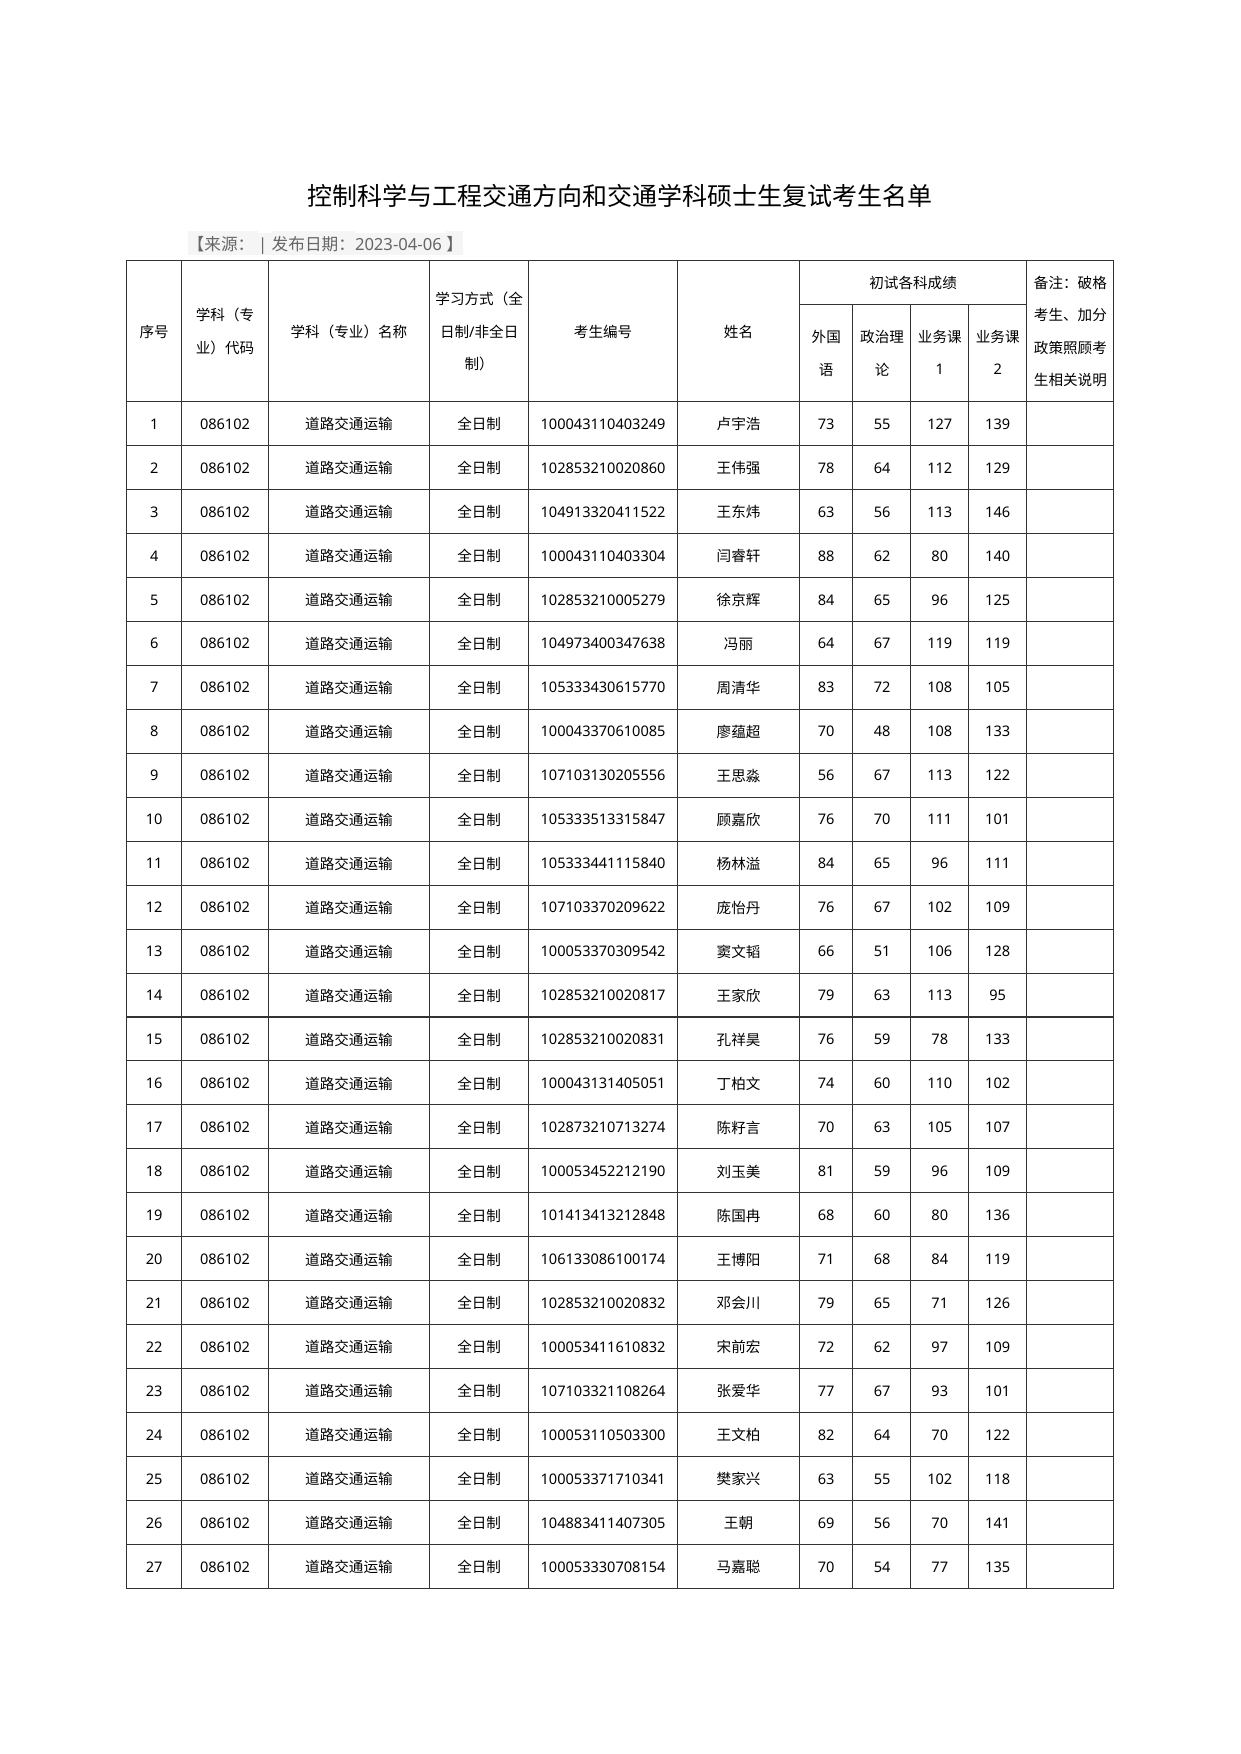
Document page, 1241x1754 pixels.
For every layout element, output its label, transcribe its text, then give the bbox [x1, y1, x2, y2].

table_cell 96 [911, 1149, 968, 1192]
table_cell [1027, 534, 1113, 577]
table_cell 道路交通运输 [269, 402, 429, 445]
table_cell 政治理论 [853, 305, 910, 401]
table_cell 97 [911, 1325, 968, 1368]
table_cell 086102 [182, 1501, 268, 1544]
table_cell 78 [911, 1018, 968, 1060]
table_cell 65 [853, 1281, 910, 1324]
table_cell 086102 [182, 886, 268, 928]
table_cell 119 [969, 1237, 1026, 1280]
table_cell 100053330708154 [529, 1545, 677, 1588]
text 【来源： | 发布日期：2023-04-06 】 [187, 227, 1053, 259]
table_cell 全日制 [430, 402, 528, 445]
table_cell 道路交通运输 [269, 534, 429, 577]
table_cell 64 [853, 446, 910, 489]
table_cell 8 [127, 710, 181, 753]
table_cell 窦文韬 [678, 930, 799, 972]
table_cell 108 [911, 710, 968, 753]
table_cell 119 [969, 622, 1026, 665]
table_cell 全日制 [430, 1149, 528, 1192]
table_cell 65 [853, 578, 910, 621]
table_cell 3 [127, 490, 181, 533]
table_cell 65 [853, 842, 910, 884]
table_cell 道路交通运输 [269, 1105, 429, 1148]
table_cell 21 [127, 1281, 181, 1324]
table_cell [1027, 798, 1113, 841]
table_cell [1027, 842, 1113, 884]
table_cell 84 [800, 578, 852, 621]
table_cell 王家欣 [678, 974, 799, 1016]
table_cell 全日制 [430, 578, 528, 621]
table_cell 闫睿轩 [678, 534, 799, 577]
table_cell 业务课2 [969, 305, 1026, 401]
table_cell 136 [969, 1193, 1026, 1236]
table_cell 086102 [182, 754, 268, 797]
table_cell 道路交通运输 [269, 930, 429, 972]
table_cell 67 [853, 754, 910, 797]
table_cell 100043110403304 [529, 534, 677, 577]
table_cell 王朝 [678, 1501, 799, 1544]
table_cell 55 [853, 1457, 910, 1500]
table_cell 67 [853, 886, 910, 928]
table_cell 60 [853, 1061, 910, 1104]
table_cell 83 [800, 666, 852, 709]
table_cell [1027, 1281, 1113, 1324]
table_cell 64 [800, 622, 852, 665]
table_cell 道路交通运输 [269, 798, 429, 841]
table_cell 全日制 [430, 1457, 528, 1500]
table_cell 104973400347638 [529, 622, 677, 665]
table_cell 112 [911, 446, 968, 489]
table_cell 107 [969, 1105, 1026, 1148]
table_cell [1027, 666, 1113, 709]
table_cell 23 [127, 1369, 181, 1412]
table_cell 82 [800, 1413, 852, 1456]
table_cell 14 [127, 974, 181, 1016]
table_cell 77 [911, 1545, 968, 1588]
table_cell 101413413212848 [529, 1193, 677, 1236]
table_cell 道路交通运输 [269, 974, 429, 1016]
table_cell 107103321108264 [529, 1369, 677, 1412]
table_header 姓名 [678, 261, 799, 401]
table_cell 徐京辉 [678, 578, 799, 621]
table_cell 道路交通运输 [269, 842, 429, 884]
table_cell 086102 [182, 666, 268, 709]
table_cell 59 [853, 1149, 910, 1192]
subtitle 控制科学与工程交通方向和交通学科硕士生复试考生名单 [187, 162, 1053, 227]
table_cell 100043110403249 [529, 402, 677, 445]
table_cell 55 [853, 402, 910, 445]
table_cell 道路交通运输 [269, 754, 429, 797]
table_cell 庞怡丹 [678, 886, 799, 928]
table_cell 7 [127, 666, 181, 709]
table_cell 全日制 [430, 666, 528, 709]
table_cell 086102 [182, 1105, 268, 1148]
table_cell [1027, 1457, 1113, 1500]
table_cell 1 [127, 402, 181, 445]
table_cell 102853210020860 [529, 446, 677, 489]
table_cell 19 [127, 1193, 181, 1236]
table_cell 63 [853, 974, 910, 1016]
table_cell 105333441115840 [529, 842, 677, 884]
table_cell 道路交通运输 [269, 1325, 429, 1368]
table_cell [1027, 974, 1113, 1016]
table_cell 道路交通运输 [269, 1237, 429, 1280]
table_cell 全日制 [430, 1061, 528, 1104]
table_cell 126 [969, 1281, 1026, 1324]
table_cell 9 [127, 754, 181, 797]
table_cell 77 [800, 1369, 852, 1412]
table_cell 道路交通运输 [269, 1413, 429, 1456]
table_cell [1027, 490, 1113, 533]
table_cell 105333513315847 [529, 798, 677, 841]
table_cell 22 [127, 1325, 181, 1368]
table_cell [1027, 1237, 1113, 1280]
table_cell 111 [969, 842, 1026, 884]
table_cell 109 [969, 1325, 1026, 1368]
table_cell 086102 [182, 578, 268, 621]
table_cell 道路交通运输 [269, 622, 429, 665]
table_cell 62 [853, 1325, 910, 1368]
table_cell 56 [800, 754, 852, 797]
table_cell 086102 [182, 1061, 268, 1104]
table_cell 135 [969, 1545, 1026, 1588]
table_cell 道路交通运输 [269, 1501, 429, 1544]
table_cell 顾嘉欣 [678, 798, 799, 841]
table_cell 王文柏 [678, 1413, 799, 1456]
table_cell 84 [800, 842, 852, 884]
table_cell 全日制 [430, 1281, 528, 1324]
table_cell 102873210713274 [529, 1105, 677, 1148]
table_cell 72 [800, 1325, 852, 1368]
table_cell 106 [911, 930, 968, 972]
table_cell 96 [911, 578, 968, 621]
table_cell 全日制 [430, 1018, 528, 1060]
table_cell 104883411407305 [529, 1501, 677, 1544]
table_cell 109 [969, 886, 1026, 928]
table_cell 84 [911, 1237, 968, 1280]
table_cell 139 [969, 402, 1026, 445]
table_cell 73 [800, 402, 852, 445]
table_cell 133 [969, 1018, 1026, 1060]
table_cell 丁柏文 [678, 1061, 799, 1104]
table_header 学科（专业）名称 [269, 261, 429, 401]
table_cell 086102 [182, 1149, 268, 1192]
table_cell 道路交通运输 [269, 1457, 429, 1500]
table_cell 100053411610832 [529, 1325, 677, 1368]
table_cell 20 [127, 1237, 181, 1280]
table_cell 086102 [182, 1237, 268, 1280]
table_cell 杨林溢 [678, 842, 799, 884]
table_cell 18 [127, 1149, 181, 1192]
table_header 序号 [127, 261, 181, 401]
table_cell 118 [969, 1457, 1026, 1500]
table_cell 80 [911, 1193, 968, 1236]
table_cell 086102 [182, 1545, 268, 1588]
table_cell 70 [853, 798, 910, 841]
table_cell 086102 [182, 842, 268, 884]
table_cell 133 [969, 710, 1026, 753]
table_cell 086102 [182, 446, 268, 489]
table_cell 16 [127, 1061, 181, 1104]
table_cell 王东炜 [678, 490, 799, 533]
table_cell 76 [800, 886, 852, 928]
table_cell 102 [969, 1061, 1026, 1104]
table_cell 陈国冉 [678, 1193, 799, 1236]
table_cell 63 [800, 1457, 852, 1500]
table_cell 128 [969, 930, 1026, 972]
table_cell 王思淼 [678, 754, 799, 797]
table_cell 76 [800, 1018, 852, 1060]
table_cell 146 [969, 490, 1026, 533]
table_cell 63 [853, 1105, 910, 1148]
table_cell 105333430615770 [529, 666, 677, 709]
table_cell 119 [911, 622, 968, 665]
table_cell 102853210020817 [529, 974, 677, 1016]
table_cell 109 [969, 1149, 1026, 1192]
table_cell 76 [800, 798, 852, 841]
table_cell 70 [800, 1105, 852, 1148]
table_cell 127 [911, 402, 968, 445]
table_cell 111 [911, 798, 968, 841]
table_cell 66 [800, 930, 852, 972]
table_cell 101 [969, 798, 1026, 841]
table_cell 140 [969, 534, 1026, 577]
table_cell 26 [127, 1501, 181, 1544]
table_cell 全日制 [430, 710, 528, 753]
table_cell 71 [800, 1237, 852, 1280]
table_cell 129 [969, 446, 1026, 489]
table_cell 4 [127, 534, 181, 577]
table_cell 086102 [182, 622, 268, 665]
table_cell 2 [127, 446, 181, 489]
table_cell 100043370610085 [529, 710, 677, 753]
table_cell 56 [853, 1501, 910, 1544]
table_cell 道路交通运输 [269, 578, 429, 621]
table_cell 107103130205556 [529, 754, 677, 797]
table_cell [1027, 1149, 1113, 1192]
table_cell 全日制 [430, 1193, 528, 1236]
table_cell 25 [127, 1457, 181, 1500]
table_cell 106133086100174 [529, 1237, 677, 1280]
table_cell 107103370209622 [529, 886, 677, 928]
table_cell 086102 [182, 402, 268, 445]
table_cell 100053110503300 [529, 1413, 677, 1456]
table_cell 100053371710341 [529, 1457, 677, 1500]
table_cell 59 [853, 1018, 910, 1060]
table_cell 102853210020831 [529, 1018, 677, 1060]
table_cell 卢宇浩 [678, 402, 799, 445]
table_cell 周清华 [678, 666, 799, 709]
table_cell 全日制 [430, 798, 528, 841]
table_cell 张爱华 [678, 1369, 799, 1412]
table_cell [1027, 1018, 1113, 1060]
table_cell 100053452212190 [529, 1149, 677, 1192]
table_cell 孔祥昊 [678, 1018, 799, 1060]
table_cell 全日制 [430, 490, 528, 533]
table_cell 78 [800, 446, 852, 489]
table_cell [1027, 446, 1113, 489]
table_cell 全日制 [430, 974, 528, 1016]
table_cell 全日制 [430, 534, 528, 577]
table_cell 64 [853, 1413, 910, 1456]
table_cell 全日制 [430, 1369, 528, 1412]
table_cell 樊家兴 [678, 1457, 799, 1500]
table_cell 道路交通运输 [269, 490, 429, 533]
table_cell [1027, 886, 1113, 928]
table_cell 113 [911, 754, 968, 797]
table_cell [1027, 578, 1113, 621]
table_cell 宋前宏 [678, 1325, 799, 1368]
table_cell 全日制 [430, 886, 528, 928]
table_cell 105 [911, 1105, 968, 1148]
table_cell 全日制 [430, 1105, 528, 1148]
table_cell 086102 [182, 490, 268, 533]
table_cell 67 [853, 622, 910, 665]
table_cell 086102 [182, 1018, 268, 1060]
table_cell 15 [127, 1018, 181, 1060]
table_cell [1027, 1105, 1113, 1148]
table_cell 道路交通运输 [269, 710, 429, 753]
table_cell [1027, 622, 1113, 665]
table_cell 陈籽言 [678, 1105, 799, 1148]
table_cell 廖蕴超 [678, 710, 799, 753]
table_cell 道路交通运输 [269, 886, 429, 928]
table_cell 6 [127, 622, 181, 665]
table_cell 086102 [182, 710, 268, 753]
table_cell 业务课1 [911, 305, 968, 401]
table_cell 道路交通运输 [269, 666, 429, 709]
table_cell 13 [127, 930, 181, 972]
table_cell [1027, 1501, 1113, 1544]
table_cell 108 [911, 666, 968, 709]
table_cell 48 [853, 710, 910, 753]
table_cell 086102 [182, 798, 268, 841]
table_cell [1027, 930, 1113, 972]
table_cell 086102 [182, 534, 268, 577]
table_cell 81 [800, 1149, 852, 1192]
table_cell 道路交通运输 [269, 1149, 429, 1192]
table_cell 全日制 [430, 1413, 528, 1456]
table_cell 全日制 [430, 622, 528, 665]
table_cell 70 [800, 710, 852, 753]
table_cell 11 [127, 842, 181, 884]
table_cell 105 [969, 666, 1026, 709]
table_cell 70 [800, 1545, 852, 1588]
table_cell 141 [969, 1501, 1026, 1544]
table_cell 70 [911, 1501, 968, 1544]
table_cell 道路交通运输 [269, 1018, 429, 1060]
table_header 初试各科成绩 [800, 261, 1026, 303]
table_cell 086102 [182, 1369, 268, 1412]
table_cell 72 [853, 666, 910, 709]
table_cell 101 [969, 1369, 1026, 1412]
table_cell 79 [800, 974, 852, 1016]
table_cell 王伟强 [678, 446, 799, 489]
table_cell 17 [127, 1105, 181, 1148]
table_header 学习方式（全日制/非全日制） [430, 261, 528, 401]
table_cell 68 [853, 1237, 910, 1280]
table_cell 27 [127, 1545, 181, 1588]
table_cell 5 [127, 578, 181, 621]
table_cell [1027, 402, 1113, 445]
table_cell 086102 [182, 930, 268, 972]
table_cell 全日制 [430, 1545, 528, 1588]
table_cell 100053370309542 [529, 930, 677, 972]
table_cell [1027, 710, 1113, 753]
table_cell 69 [800, 1501, 852, 1544]
table_cell 冯丽 [678, 622, 799, 665]
table_cell 马嘉聪 [678, 1545, 799, 1588]
table_cell 道路交通运输 [269, 1061, 429, 1104]
table_cell [1027, 1545, 1113, 1588]
table_header 考生编号 [529, 261, 677, 401]
table_cell 道路交通运输 [269, 1545, 429, 1588]
table_cell 93 [911, 1369, 968, 1412]
table_cell 68 [800, 1193, 852, 1236]
table_cell 74 [800, 1061, 852, 1104]
table_cell 086102 [182, 1457, 268, 1500]
table_cell 道路交通运输 [269, 1193, 429, 1236]
table_cell 102 [911, 1457, 968, 1500]
table_cell 51 [853, 930, 910, 972]
table_cell 刘玉美 [678, 1149, 799, 1192]
table_cell 122 [969, 1413, 1026, 1456]
table_cell 12 [127, 886, 181, 928]
table_cell [1027, 1413, 1113, 1456]
table_cell 113 [911, 974, 968, 1016]
table_header 备注：破格考生、加分政策照顾考生相关说明 [1027, 261, 1113, 401]
table_cell 104913320411522 [529, 490, 677, 533]
table_cell 全日制 [430, 842, 528, 884]
table_cell [1027, 1325, 1113, 1368]
table_cell 全日制 [430, 1501, 528, 1544]
table_cell 102853210005279 [529, 578, 677, 621]
table_cell 67 [853, 1369, 910, 1412]
table_cell [1027, 1193, 1113, 1236]
table_cell 56 [853, 490, 910, 533]
table_cell 086102 [182, 1281, 268, 1324]
table_cell 086102 [182, 1193, 268, 1236]
table_header 学科（专业）代码 [182, 261, 268, 401]
table_cell 80 [911, 534, 968, 577]
table_cell 086102 [182, 1413, 268, 1456]
table_cell 110 [911, 1061, 968, 1104]
table_cell [1027, 754, 1113, 797]
table_cell 70 [911, 1413, 968, 1456]
table_cell 102853210020832 [529, 1281, 677, 1324]
table_cell 道路交通运输 [269, 1369, 429, 1412]
table_cell 道路交通运输 [269, 446, 429, 489]
table_cell 道路交通运输 [269, 1281, 429, 1324]
table_cell 全日制 [430, 1325, 528, 1368]
table_cell 邓会川 [678, 1281, 799, 1324]
table_cell 60 [853, 1193, 910, 1236]
table_cell 71 [911, 1281, 968, 1324]
table_cell 王博阳 [678, 1237, 799, 1280]
table_cell 086102 [182, 1325, 268, 1368]
table_cell 95 [969, 974, 1026, 1016]
table_cell 10 [127, 798, 181, 841]
table_cell 全日制 [430, 754, 528, 797]
table_cell 24 [127, 1413, 181, 1456]
table_cell 96 [911, 842, 968, 884]
table_cell 100043131405051 [529, 1061, 677, 1104]
table_cell [1027, 1369, 1113, 1412]
table_cell 102 [911, 886, 968, 928]
table_cell 62 [853, 534, 910, 577]
table_cell 全日制 [430, 1237, 528, 1280]
table_cell 125 [969, 578, 1026, 621]
table_cell 全日制 [430, 446, 528, 489]
table_cell [1027, 1061, 1113, 1104]
table_cell 88 [800, 534, 852, 577]
table_cell 79 [800, 1281, 852, 1324]
table_cell 全日制 [430, 930, 528, 972]
table_cell 54 [853, 1545, 910, 1588]
table_cell 113 [911, 490, 968, 533]
table_cell 122 [969, 754, 1026, 797]
table_cell 63 [800, 490, 852, 533]
table_cell 086102 [182, 974, 268, 1016]
table_cell 外国语 [800, 305, 852, 401]
